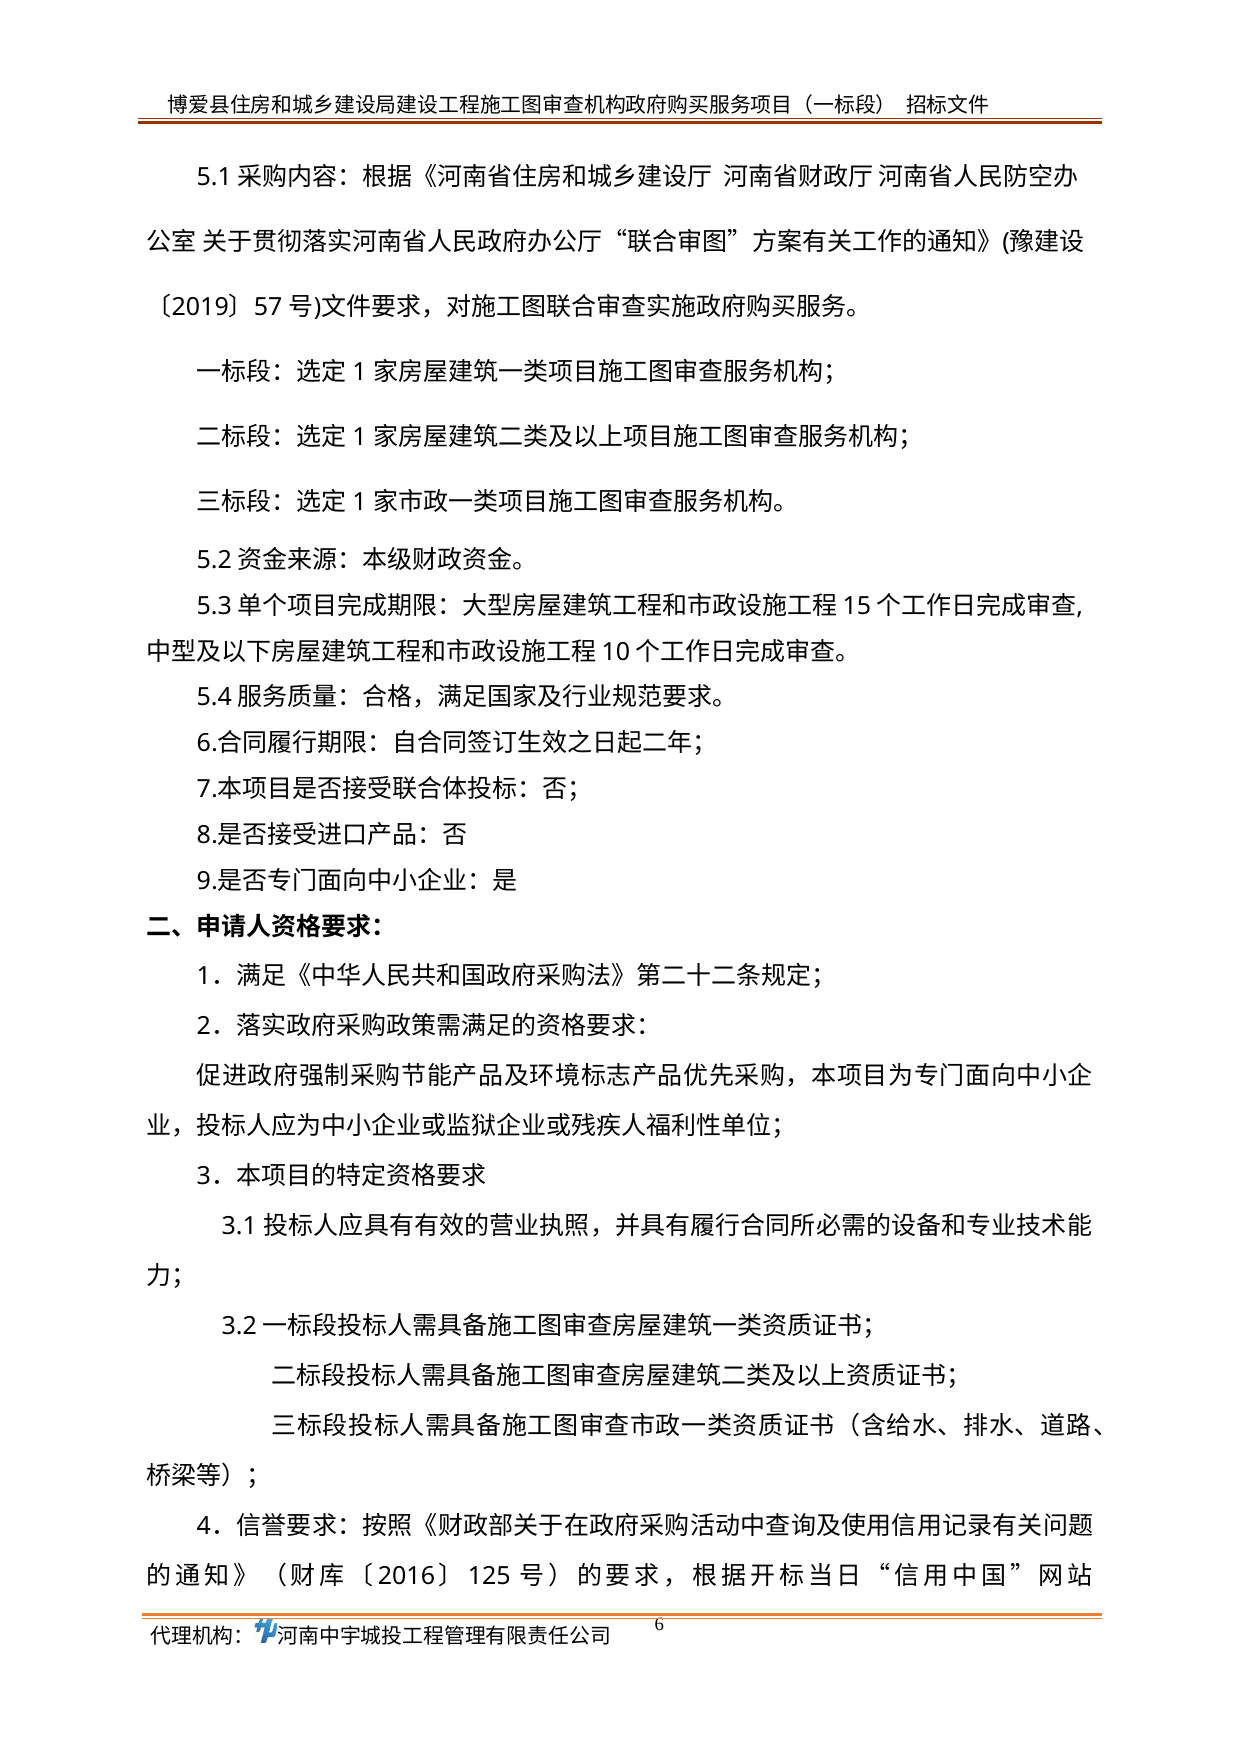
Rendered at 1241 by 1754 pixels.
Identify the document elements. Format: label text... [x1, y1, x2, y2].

text 3.1 投标人应具有有效的营业执照，并具有履行合同所必需的设备和专业技术能力； [146, 1194, 1094, 1294]
text 7.本项目是否接受联合体投标：否； [146, 761, 1094, 807]
text 三标段投标人需具备施工图审查市政一类资质证书（含给水、排水、道路、桥梁等）； [146, 1394, 1094, 1494]
text 一标段：选定 1 家房屋建筑一类项目施工图审查服务机构； [146, 337, 1094, 402]
text 9.是否专门面向中小企业：是 [146, 852, 1094, 898]
text 6.合同履行期限：自合同签订生效之日起二年； [146, 715, 1094, 761]
text 二标段投标人需具备施工图审查房屋建筑二类及以上资质证书； [146, 1344, 1094, 1394]
text 促进政府强制采购节能产品及环境标志产品优先采购，本项目为专门面向中小企业，投标人应为中小企业或监狱企业或残疾人福利性单位； [146, 1044, 1094, 1144]
text 5.4服务质量：合格，满足国家及行业规范要求。 [146, 669, 1094, 715]
text 二标段：选定 1 家房屋建筑二类及以上项目施工图审查服务机构； [146, 402, 1094, 467]
text 5.3单个项目完成期限：大型房屋建筑工程和市政设施工程 15个工作日完成审查,中型及以下房屋建筑工程和市政设施工程10个工作日完成审查。 [146, 577, 1094, 669]
text 3．本项目的特定资格要求 [146, 1144, 1094, 1194]
text 1．满足《中华人民共和国政府采购法》第二十二条规定； [146, 944, 1094, 994]
text 5.1采购内容：根据《河南省住房和城乡建设厅 河南省财政厅 河南省人民防空办公室 关于贯彻落实河南省人民政府办公厅“联合审图”方案有关工作的通知》(豫建设〔2019〕57 号)文件要求，对施工图联合审查实施政府购买服务。 [146, 142, 1094, 337]
text 二、申请人资格要求： [146, 898, 1094, 944]
text 3.2一标段投标人需具备施工图审查房屋建筑一类资质证书； [146, 1294, 1094, 1344]
text 三标段：选定 1 家市政一类项目施工图审查服务机构。 [146, 467, 1094, 532]
text 5.2资金来源：本级财政资金。 [146, 532, 1094, 577]
picture [254, 1619, 278, 1643]
text 8.是否接受进口产品：否 [146, 807, 1094, 852]
text 2．落实政府采购政策需满足的资格要求： [146, 994, 1094, 1044]
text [146, 1494, 1094, 1594]
